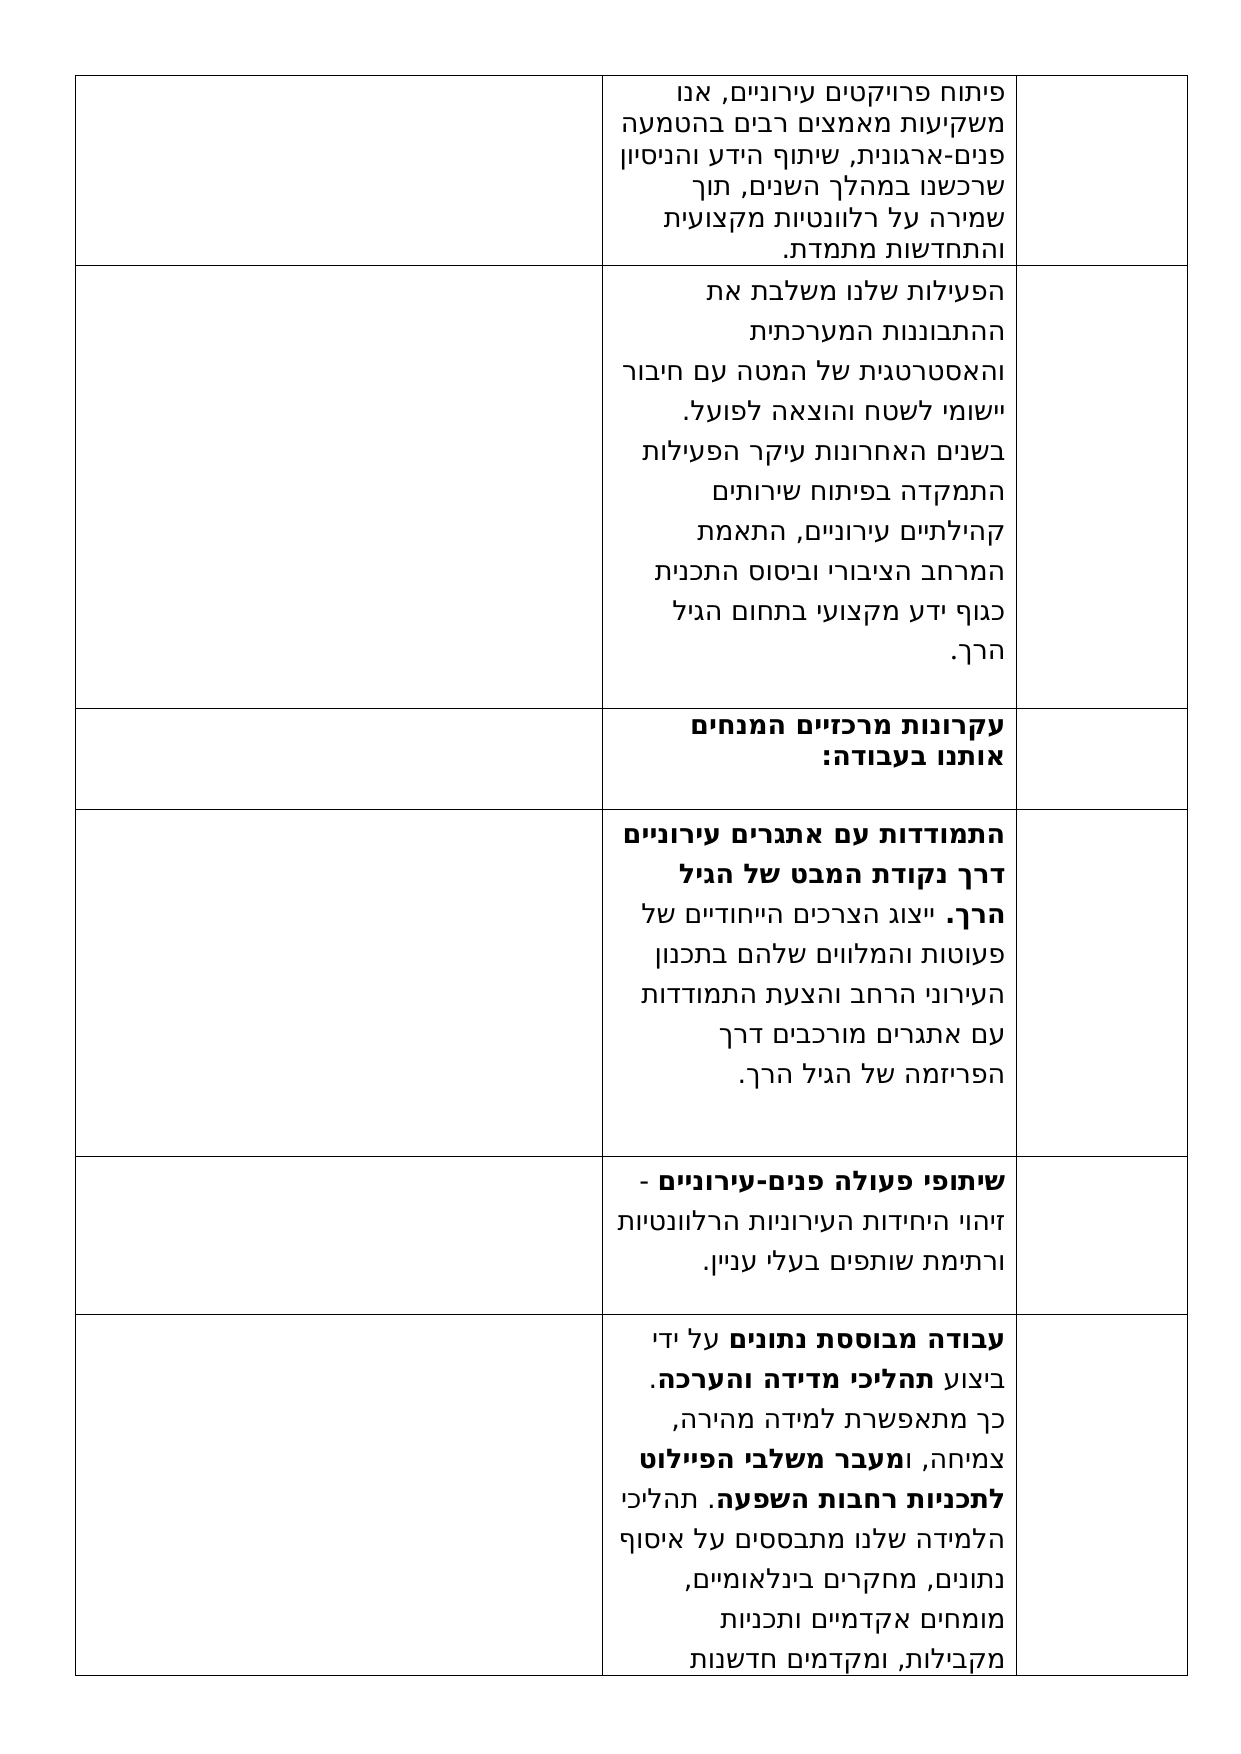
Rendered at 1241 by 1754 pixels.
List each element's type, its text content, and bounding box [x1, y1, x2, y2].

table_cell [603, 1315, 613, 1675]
table_cell [76, 1157, 602, 1314]
table_cell [76, 76, 602, 265]
table_cell [76, 1315, 602, 1675]
table_cell [1017, 810, 1187, 1156]
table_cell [603, 76, 1016, 265]
table_cell [1017, 709, 1187, 809]
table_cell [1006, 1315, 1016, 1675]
table_cell התמודדות עם אתגרים עירוניים דרך נקודת המבט של הגיל הרך. ייצוג הצרכים הייחודיים של פעוטות והמלווים שלהם בתכנון העירוני הרחב והצעת התמודדות עם אתגרים מורכבים דרך הפריזמה של הגיל הרך. [603, 810, 1016, 1156]
table_cell [1017, 1157, 1187, 1314]
table_cell [76, 810, 602, 1156]
table_cell שיתופי פעולה פנים-עירוניים - זיהוי היחידות העירוניות הרלוונטיות ורתימת שותפים בעלי עניין. [603, 1157, 1016, 1314]
table_cell עקרונות מרכזיים המנחים אותנו בעבודה: [603, 709, 1016, 809]
table_cell [1017, 76, 1187, 265]
table_cell [1017, 1315, 1187, 1675]
table_cell [76, 709, 602, 809]
table_cell [76, 266, 602, 708]
table_cell [1017, 266, 1187, 708]
table_cell הפעילות שלנו משלבת את ההתבוננות המערכתית והאסטרטגית של המטה עם חיבור יישומי לשטח והוצאה לפועל. בשנים האחרונות עיקר הפעילות התמקדה בפיתוח שירותים קהילתיים עירוניים, התאמת המרחב הציבורי וביסוס התכנית כגוף ידע מקצועי בתחום הגיל הרך. [603, 266, 1016, 708]
